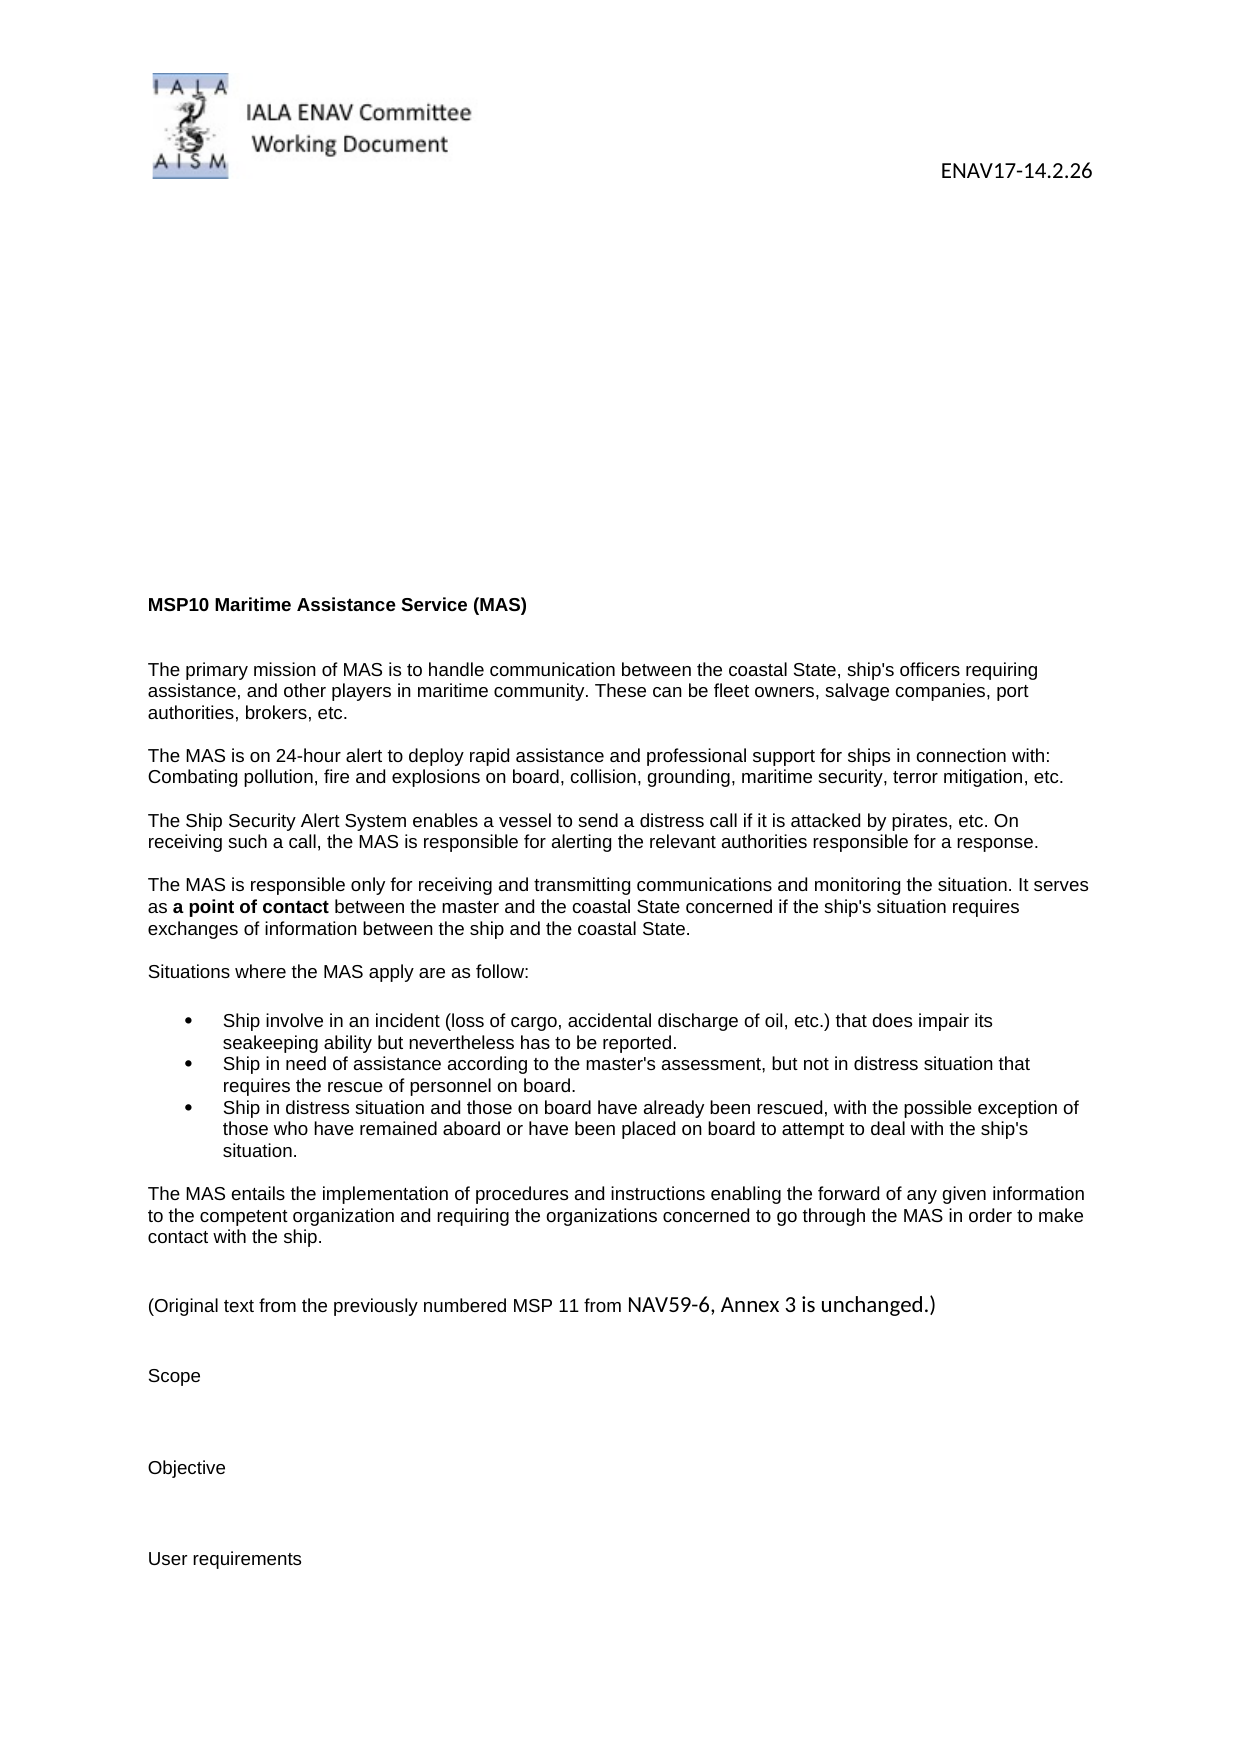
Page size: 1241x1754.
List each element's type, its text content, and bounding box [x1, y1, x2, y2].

text The MAS entails the implementation of procedures and instructions enabling the forward of any given information to the competent organization and requiring the organizations concerned to go through the MAS in order to make contact with the ship. [148, 1183, 1093, 1247]
text Objective [148, 1456, 1093, 1478]
list Ship in distress situation and those on board have already been rescued, with the possible exception of those who have remained aboard or have been placed on board to attempt to deal with the ship's situation. [185, 1096, 1093, 1161]
text The MAS is on 24-hour alert to deploy rapid assistance and professional support for ships in connection with: [148, 745, 1093, 766]
text The MAS is responsible only for receiving and transmitting communications and monitoring the situation. It serves as a point of contact between the master and the coastal State concerned if the ship's situation requires exchanges of information between the ship and the coastal State. [148, 874, 1093, 939]
text Scope [148, 1365, 1093, 1387]
list Ship involve in an incident (loss of cargo, accidental discharge of oil, etc.) that does impair its seakeeping ability but nevertheless has to be reported. [185, 1010, 1093, 1053]
list Ship in need of assistance according to the master's assessment, but not in distress situation that requires the rescue of personnel on board. [185, 1053, 1093, 1096]
text User requirements [148, 1548, 1093, 1569]
text (Original text from the previously numbered MSP 11 from NAV59-6, Annex 3 is unchanged.) [148, 1291, 1093, 1319]
text Combating pollution, fire and explosions on board, collision, grounding, maritime security, terror mitigation, etc. [148, 766, 1093, 788]
text The primary mission of MAS is to handle communication between the coastal State, ship's officers requiring assistance, and other players in maritime community. These can be fleet owners, salvage companies, port authorities, brokers, etc. [148, 658, 1093, 723]
text The Ship Security Alert System enables a vessel to send a distress call if it is attacked by pirates, etc. On receiving such a call, the MAS is responsible for alerting the relevant authorities responsible for a response. [148, 809, 1093, 853]
picture [152, 73, 484, 179]
text Situations where the MAS apply are as follow: [148, 960, 1093, 1010]
text MSP10 Maritime Assistance Service (MAS) [148, 594, 1093, 615]
